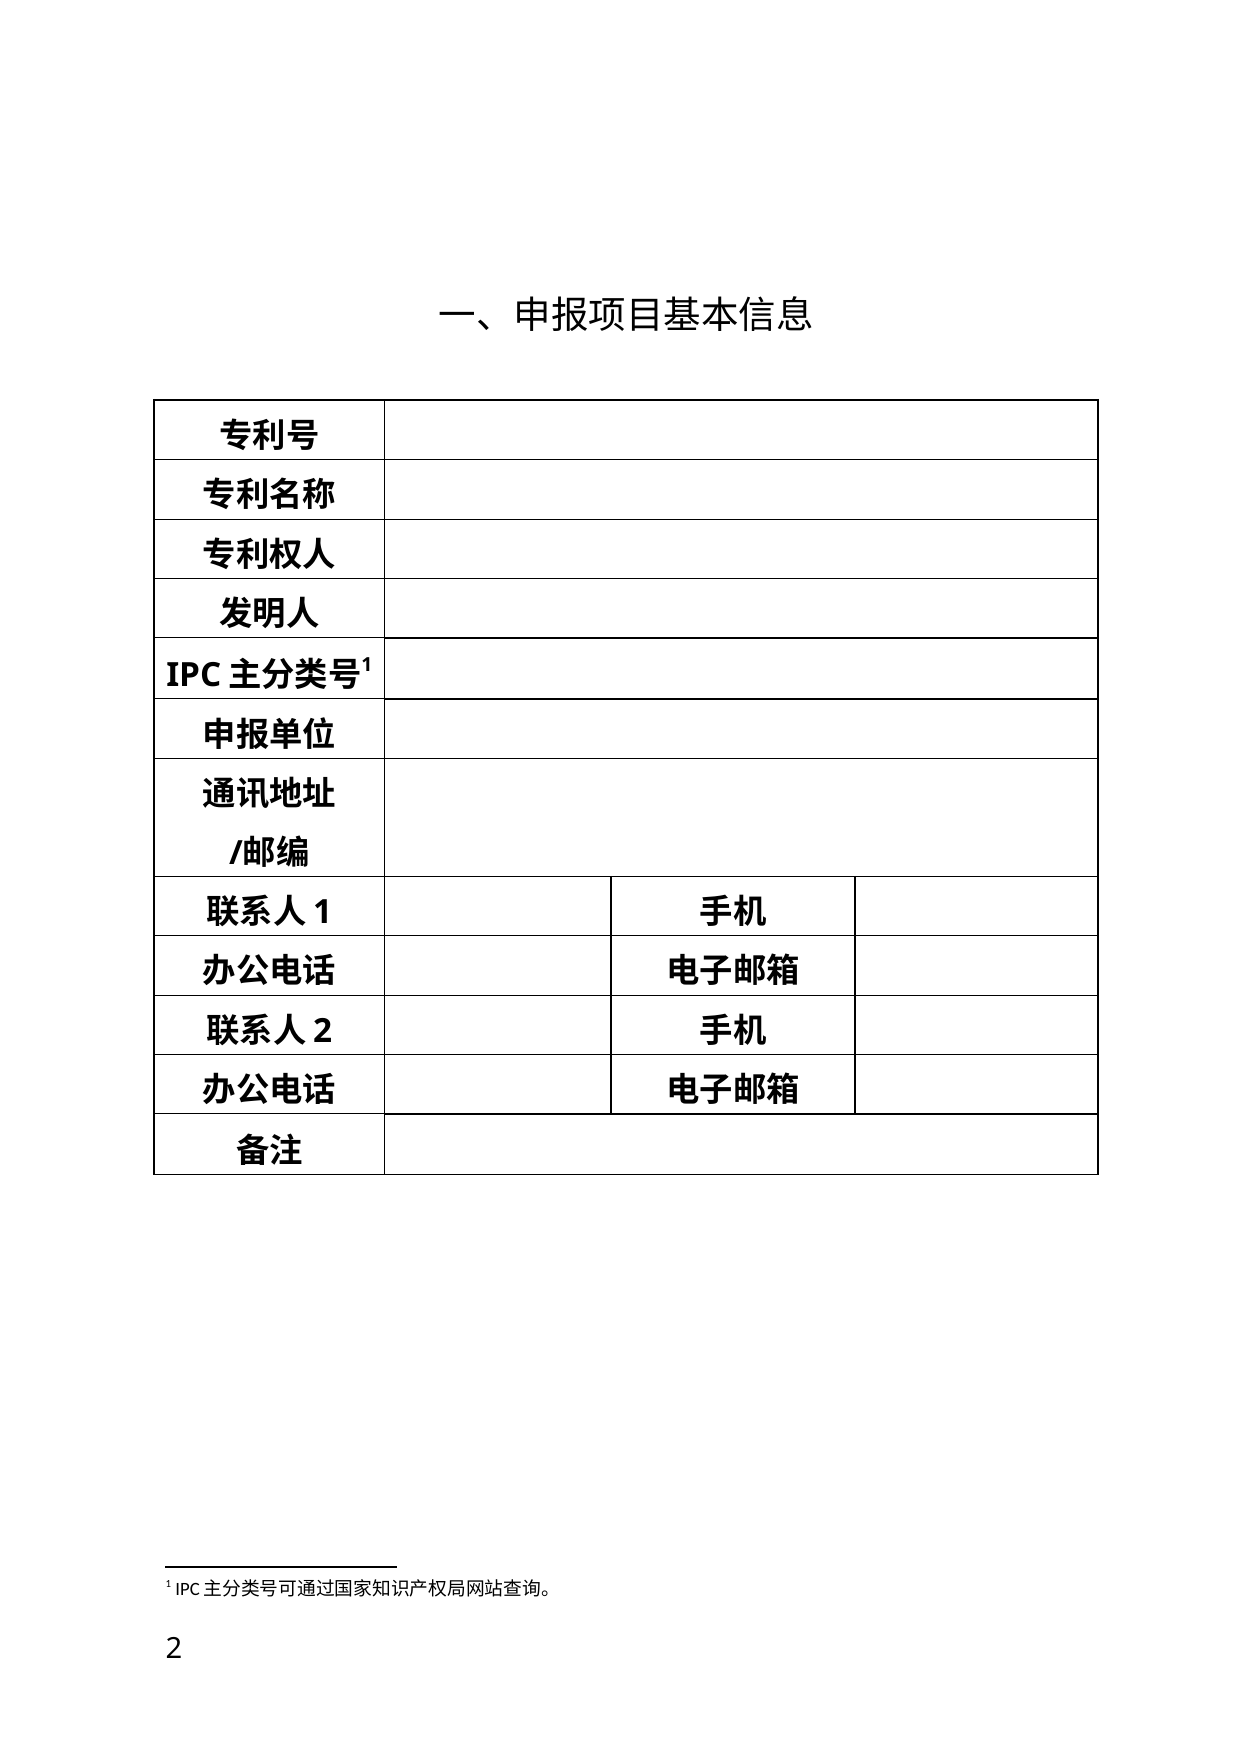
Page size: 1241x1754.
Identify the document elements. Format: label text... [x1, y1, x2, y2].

table_cell [385, 579, 1097, 637]
table_cell 申报单位 [155, 699, 384, 758]
table_cell [385, 1115, 1097, 1174]
table_cell [385, 520, 1097, 578]
table_cell [856, 996, 1097, 1054]
table_cell 备注 [155, 1114, 384, 1174]
table_cell [856, 1055, 1097, 1113]
table_cell 办公电话 [155, 1055, 384, 1113]
table_cell 手机 [612, 877, 854, 935]
table_header [385, 401, 1097, 459]
text 一、申报项目基本信息 [165, 282, 1087, 340]
table_cell 专利权人 [155, 520, 384, 578]
table_cell 联系人2 [155, 996, 384, 1054]
table_cell 发明人 [155, 579, 384, 637]
table_cell 电子邮箱 [612, 936, 854, 994]
table_header 专利号 [155, 401, 384, 459]
table_cell [856, 936, 1097, 994]
table_cell 专利名称 [155, 460, 384, 518]
table_cell 联系人1 [155, 877, 384, 935]
table_cell 手机 [612, 996, 854, 1054]
table_cell [385, 700, 1097, 758]
table_cell 电子邮箱 [612, 1055, 854, 1113]
table_cell [385, 759, 1097, 876]
table_cell 通讯地址 /邮编 [155, 759, 384, 876]
table_cell 办公电话 [155, 936, 384, 994]
table_cell [385, 936, 610, 994]
table_cell [385, 639, 1097, 698]
table_cell [385, 460, 1097, 518]
table_cell [385, 877, 610, 935]
table_cell IPC主分类号 [155, 638, 384, 698]
table_cell [385, 996, 610, 1054]
table_cell [856, 877, 1097, 935]
table_cell [385, 1055, 610, 1113]
